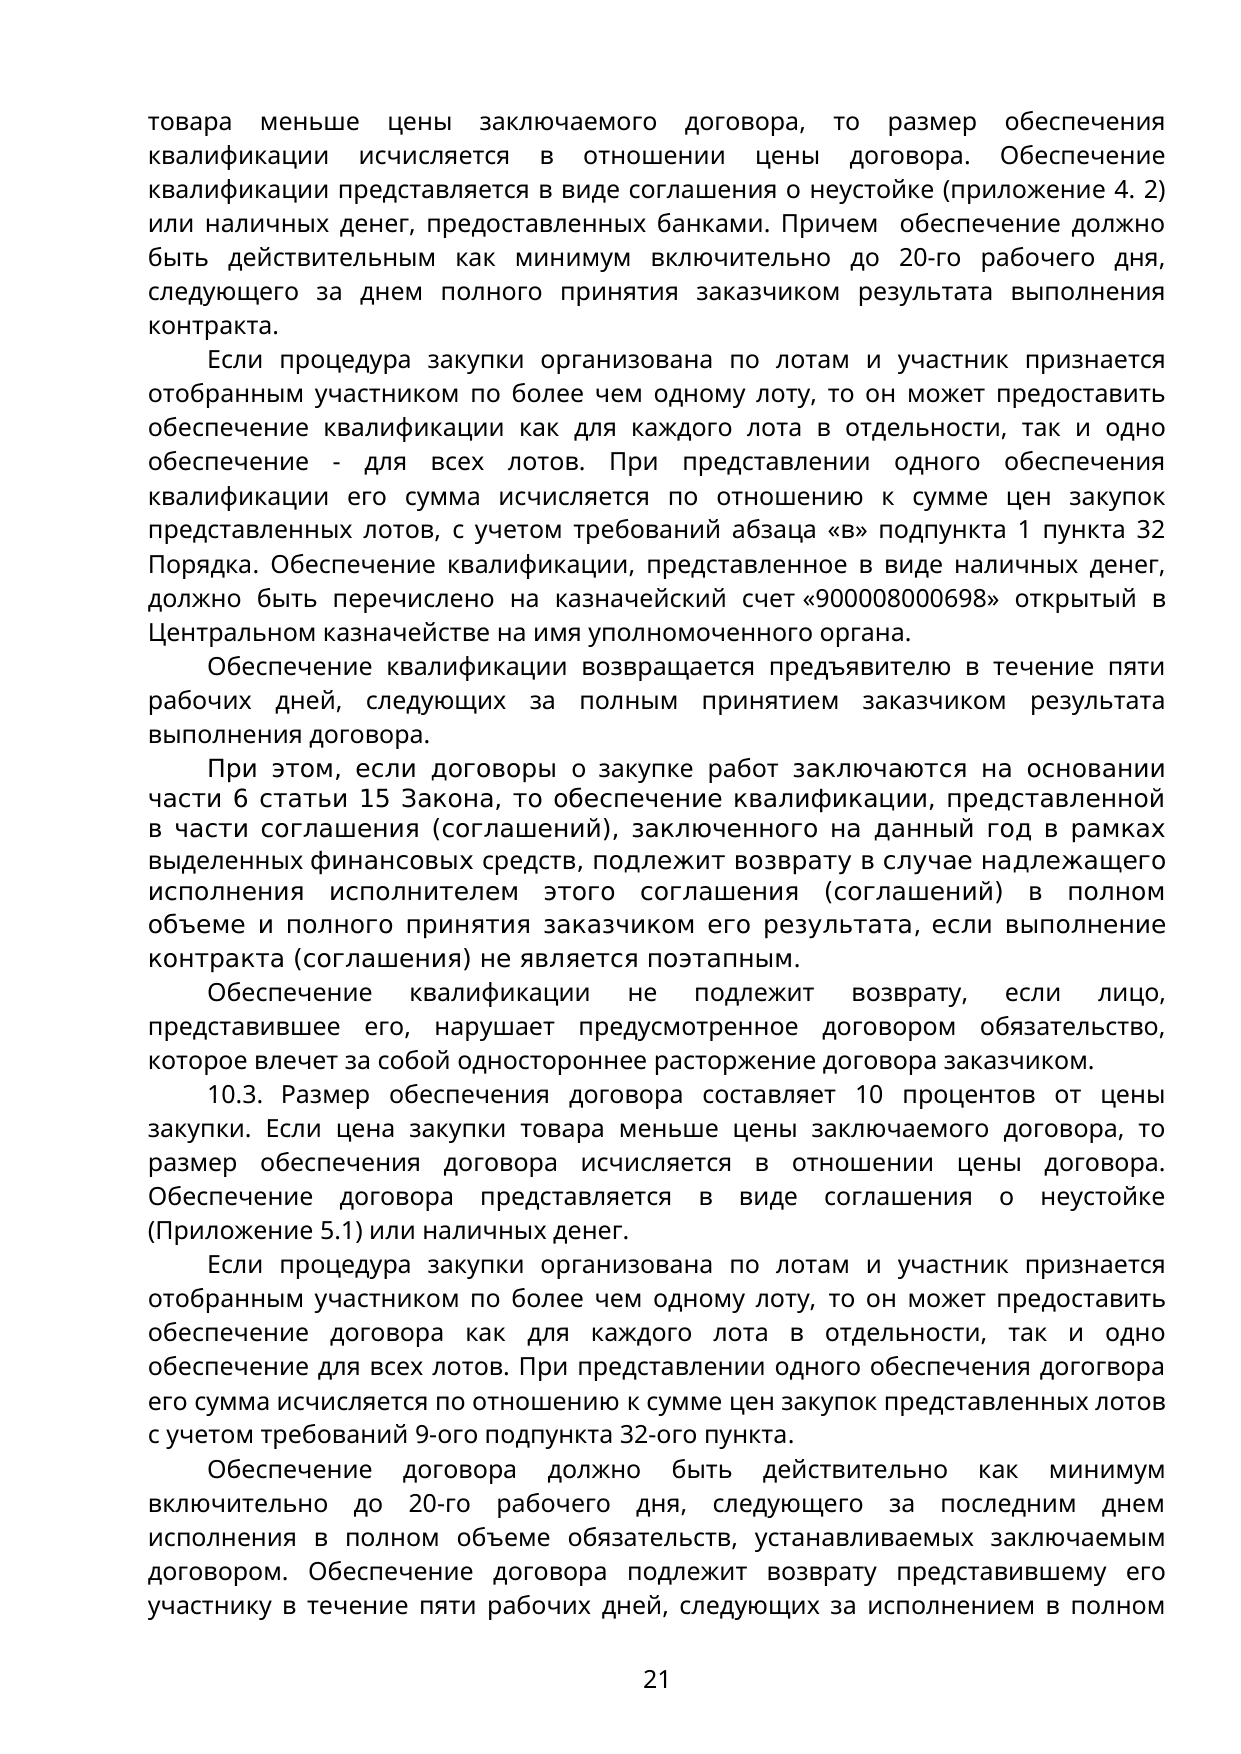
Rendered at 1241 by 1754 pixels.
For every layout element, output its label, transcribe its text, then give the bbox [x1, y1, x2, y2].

text Если процедура закупки организована по лотам и участник признается отобранным участником по более чем одному лоту, то он может предоставить обеспечение квалификации как для каждого лота в отдельности, так и одно обеспечение - для всех лотов. При представлении одного обеспечения квалификации его сумма исчисляется по отношению к сумме цен закупок представленных лотов, с учетом требований абзаца «в» подпункта 1 пункта 32 Порядка. Обеспечение квалификации, представленное в виде наличных денег, должно быть перечислено на казначейский счет «900008000698» открытый в Центральном казначействе на имя уполномоченного органа. [148, 342, 1167, 648]
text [148, 1451, 1167, 1622]
text Обеспечение квалификации возвращается предъявителю в течение пяти рабочих дней, следующих за полным принятием заказчиком результата выполнения договора. [148, 648, 1167, 751]
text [148, 103, 1167, 342]
text При этом, если договоры о закупке работ заключаются на основании части 6 статьи 15 Закона, то обеспечение квалификации, представленной в части соглашения (соглашений), заключенного на данный год в рамках выделенных финансовых средств, подлежит возврату в случае надлежащего исполнения исполнителем этого соглашения (соглашений) в полном объеме и полного принятия заказчиком его результата, если выполнение контракта (соглашения) не является поэтапным. [148, 751, 1167, 974]
text 10.3. Размер обеспечения договора составляет 10 процентов от цены закупки. Если цена закупки товара меньше цены заключаемого договора, то размер обеспечения договора исчисляется в отношении цены договора. Обеспечение договора представляется в виде соглашения о неустойке (Приложение 5.1) или наличных денег. [148, 1077, 1167, 1247]
text Обеспечение квалификации не подлежит возврату, если лицо, представившее его, нарушает предусмотренное договором обязательство, которое влечет за собой одностороннее расторжение договора заказчиком. [148, 974, 1167, 1077]
text Если процедура закупки организована по лотам и участник признается отобранным участником по более чем одному лоту, то он может предоставить обеспечение договора как для каждого лота в отдельности, так и одно обеспечение для всех лотов. При представлении одного обеспечения догогвора его сумма исчисляется по отношению к сумме цен закупок представленных лотов с учетом требований 9-ого подпункта 32-ого пункта. [148, 1247, 1167, 1451]
